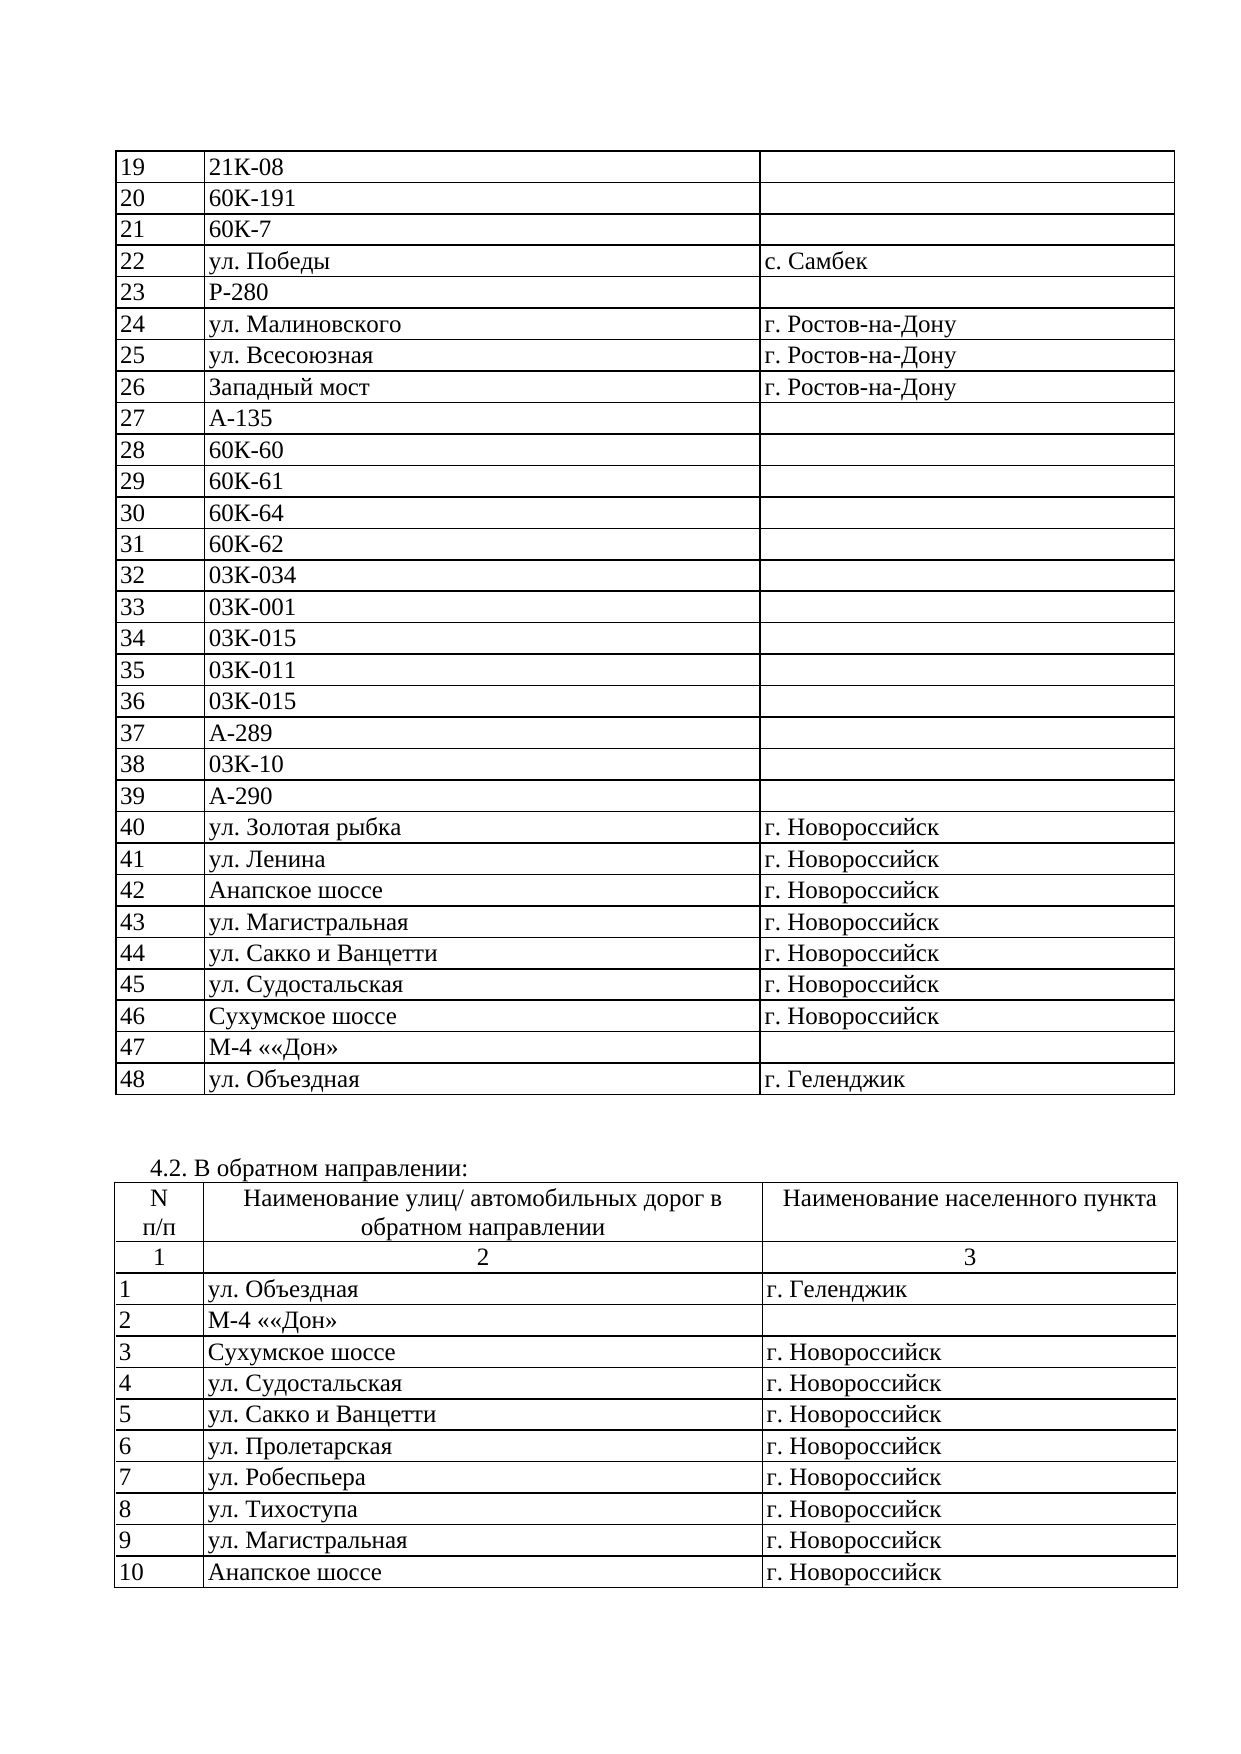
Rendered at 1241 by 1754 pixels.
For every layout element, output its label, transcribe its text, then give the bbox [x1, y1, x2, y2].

table_cell [761, 466, 1174, 496]
table_cell 25 [117, 340, 204, 370]
table_cell 33 [117, 592, 204, 622]
table_header N п/п [115, 1183, 203, 1241]
table_cell 47 [117, 1032, 204, 1062]
table_cell 38 [117, 749, 204, 779]
table_cell г. Новороссийск [763, 1429, 1177, 1461]
table_cell [761, 749, 1174, 779]
table_cell [761, 152, 1174, 181]
table_cell г. Новороссийск [761, 938, 1174, 968]
table_cell 10 [115, 1556, 203, 1587]
table_cell 34 [117, 623, 204, 653]
table_cell 40 [117, 812, 204, 842]
table_cell 1 [115, 1273, 203, 1303]
table_cell ул. Сакко и Ванцетти [204, 1400, 762, 1429]
table_cell 42 [117, 875, 204, 905]
table_cell 60К-62 [205, 529, 759, 559]
table_cell г. Ростов-на-Дону [761, 340, 1174, 370]
table_cell 60К-61 [205, 466, 759, 496]
table_cell 1 [115, 1242, 203, 1272]
table_cell 03К-10 [205, 749, 759, 779]
table_cell г. Новороссийск [763, 1524, 1177, 1555]
table_cell 03К-001 [205, 592, 759, 622]
table_cell 6 [115, 1430, 203, 1461]
table_cell 23 [117, 277, 204, 307]
table_cell ул. Магистральная [205, 907, 759, 936]
table_cell Анапское шоссе [205, 875, 759, 905]
table_cell 26 [117, 372, 204, 402]
table_cell с. Самбек [761, 246, 1174, 276]
table_header Наименование населенного пункта [763, 1183, 1177, 1241]
table_cell [761, 435, 1174, 464]
table_cell [761, 686, 1174, 716]
table_cell [761, 655, 1174, 685]
table_cell М-4 ««Дон» [204, 1305, 762, 1335]
table_cell А-289 [205, 718, 759, 748]
table_cell 03К-011 [205, 655, 759, 685]
text 4.2. В обратном направлении: [150, 1153, 1090, 1182]
table_cell 3 [763, 1241, 1177, 1272]
table_cell 21 [117, 215, 204, 244]
table_cell 8 [115, 1493, 203, 1524]
table_cell г. Геленджик [761, 1064, 1174, 1094]
table_cell ул. Судостальская [204, 1368, 762, 1398]
table_cell [761, 561, 1174, 590]
table_cell [761, 592, 1174, 622]
table_cell 4 [115, 1368, 203, 1398]
table_cell 03К-015 [205, 623, 759, 653]
table_cell 37 [117, 718, 204, 748]
table_cell г. Новороссийск [763, 1335, 1177, 1366]
table_cell 60К-64 [205, 498, 759, 527]
table_cell 32 [117, 561, 204, 590]
table_cell 7 [115, 1462, 203, 1492]
table_cell 60К-191 [205, 183, 759, 213]
table_cell [761, 718, 1174, 748]
table_cell М-4 ««Дон» [205, 1032, 759, 1062]
table_cell 5 [115, 1399, 203, 1429]
table_cell 21К-08 [205, 152, 759, 181]
table_cell [761, 403, 1174, 433]
table_cell г. Новороссийск [763, 1366, 1177, 1398]
table_cell ул. Ленина [205, 844, 759, 873]
table_cell 9 [115, 1525, 203, 1555]
table_cell Р-280 [205, 277, 759, 307]
table_cell 48 [117, 1064, 204, 1094]
table_cell 60К-60 [205, 435, 759, 464]
table_cell ул. Объездная [204, 1274, 762, 1303]
table_cell 60К-7 [205, 215, 759, 244]
table_cell А-135 [205, 403, 759, 433]
table_cell ул. Сакко и Ванцетти [205, 938, 759, 968]
table_cell ул. Магистральная [204, 1525, 762, 1555]
table_cell г. Новороссийск [763, 1398, 1177, 1429]
table_cell г. Новороссийск [761, 1001, 1174, 1031]
table_cell ул. Малиновского [205, 309, 759, 339]
table_cell 03К-034 [205, 561, 759, 590]
table_cell 28 [117, 435, 204, 464]
table_cell 22 [117, 246, 204, 276]
table_cell [763, 1304, 1177, 1335]
table_cell [761, 215, 1174, 244]
table_cell 3 [115, 1336, 203, 1366]
table_cell А-290 [205, 781, 759, 811]
table_cell 44 [117, 938, 204, 968]
table_cell г. Ростов-на-Дону [761, 309, 1174, 339]
table_cell г. Ростов-на-Дону [761, 372, 1174, 402]
table_cell [761, 1032, 1174, 1062]
table_cell [761, 277, 1174, 307]
table_cell 46 [117, 1001, 204, 1031]
table_cell 20 [117, 183, 204, 213]
table_cell 45 [117, 970, 204, 999]
table_cell ул. Судостальская [205, 970, 759, 999]
table_cell [761, 781, 1174, 811]
table_cell г. Новороссийск [761, 844, 1174, 873]
table_cell ул. Тихоступа [204, 1494, 762, 1524]
table_cell ул. Золотая рыбка [205, 812, 759, 842]
table_cell 29 [117, 466, 204, 496]
table_cell г. Геленджик [763, 1272, 1177, 1303]
table_cell [761, 623, 1174, 653]
table_cell [761, 183, 1174, 213]
table_cell ул. Объездная [205, 1064, 759, 1094]
table_cell ул. Всесоюзная [205, 340, 759, 370]
table_cell 35 [117, 655, 204, 685]
table_cell 03К-015 [205, 686, 759, 716]
table_cell г. Новороссийск [763, 1492, 1177, 1524]
table_cell г. Новороссийск [761, 907, 1174, 936]
table_cell г. Новороссийск [761, 875, 1174, 905]
table_cell ул. Робеспьера [204, 1462, 762, 1492]
table_cell Сухумское шоссе [205, 1001, 759, 1031]
table_cell г. Новороссийск [761, 812, 1174, 842]
table_cell 2 [115, 1305, 203, 1335]
table_cell ул. Пролетарская [204, 1431, 762, 1461]
table_cell 31 [117, 529, 204, 559]
table_cell г. Новороссийск [763, 1461, 1177, 1492]
table_cell 36 [117, 686, 204, 716]
table_cell 41 [117, 844, 204, 873]
table_cell г. Новороссийск [761, 970, 1174, 999]
table_cell 30 [117, 498, 204, 527]
table_cell Западный мост [205, 372, 759, 402]
table_cell Анапское шоссе [204, 1557, 762, 1587]
table_cell 43 [117, 907, 204, 936]
table_header Наименование улиц/ автомобильных дорог в обратном направлении [204, 1183, 762, 1241]
table_cell 39 [117, 781, 204, 811]
table_cell 24 [117, 309, 204, 339]
table_cell 2 [204, 1242, 762, 1272]
table_cell г. Новороссийск [763, 1555, 1177, 1587]
table_cell 27 [117, 403, 204, 433]
table_cell 19 [117, 152, 204, 181]
table_cell Сухумское шоссе [204, 1337, 762, 1366]
table_cell ул. Победы [205, 246, 759, 276]
table_cell [761, 529, 1174, 559]
table_cell [761, 498, 1174, 527]
